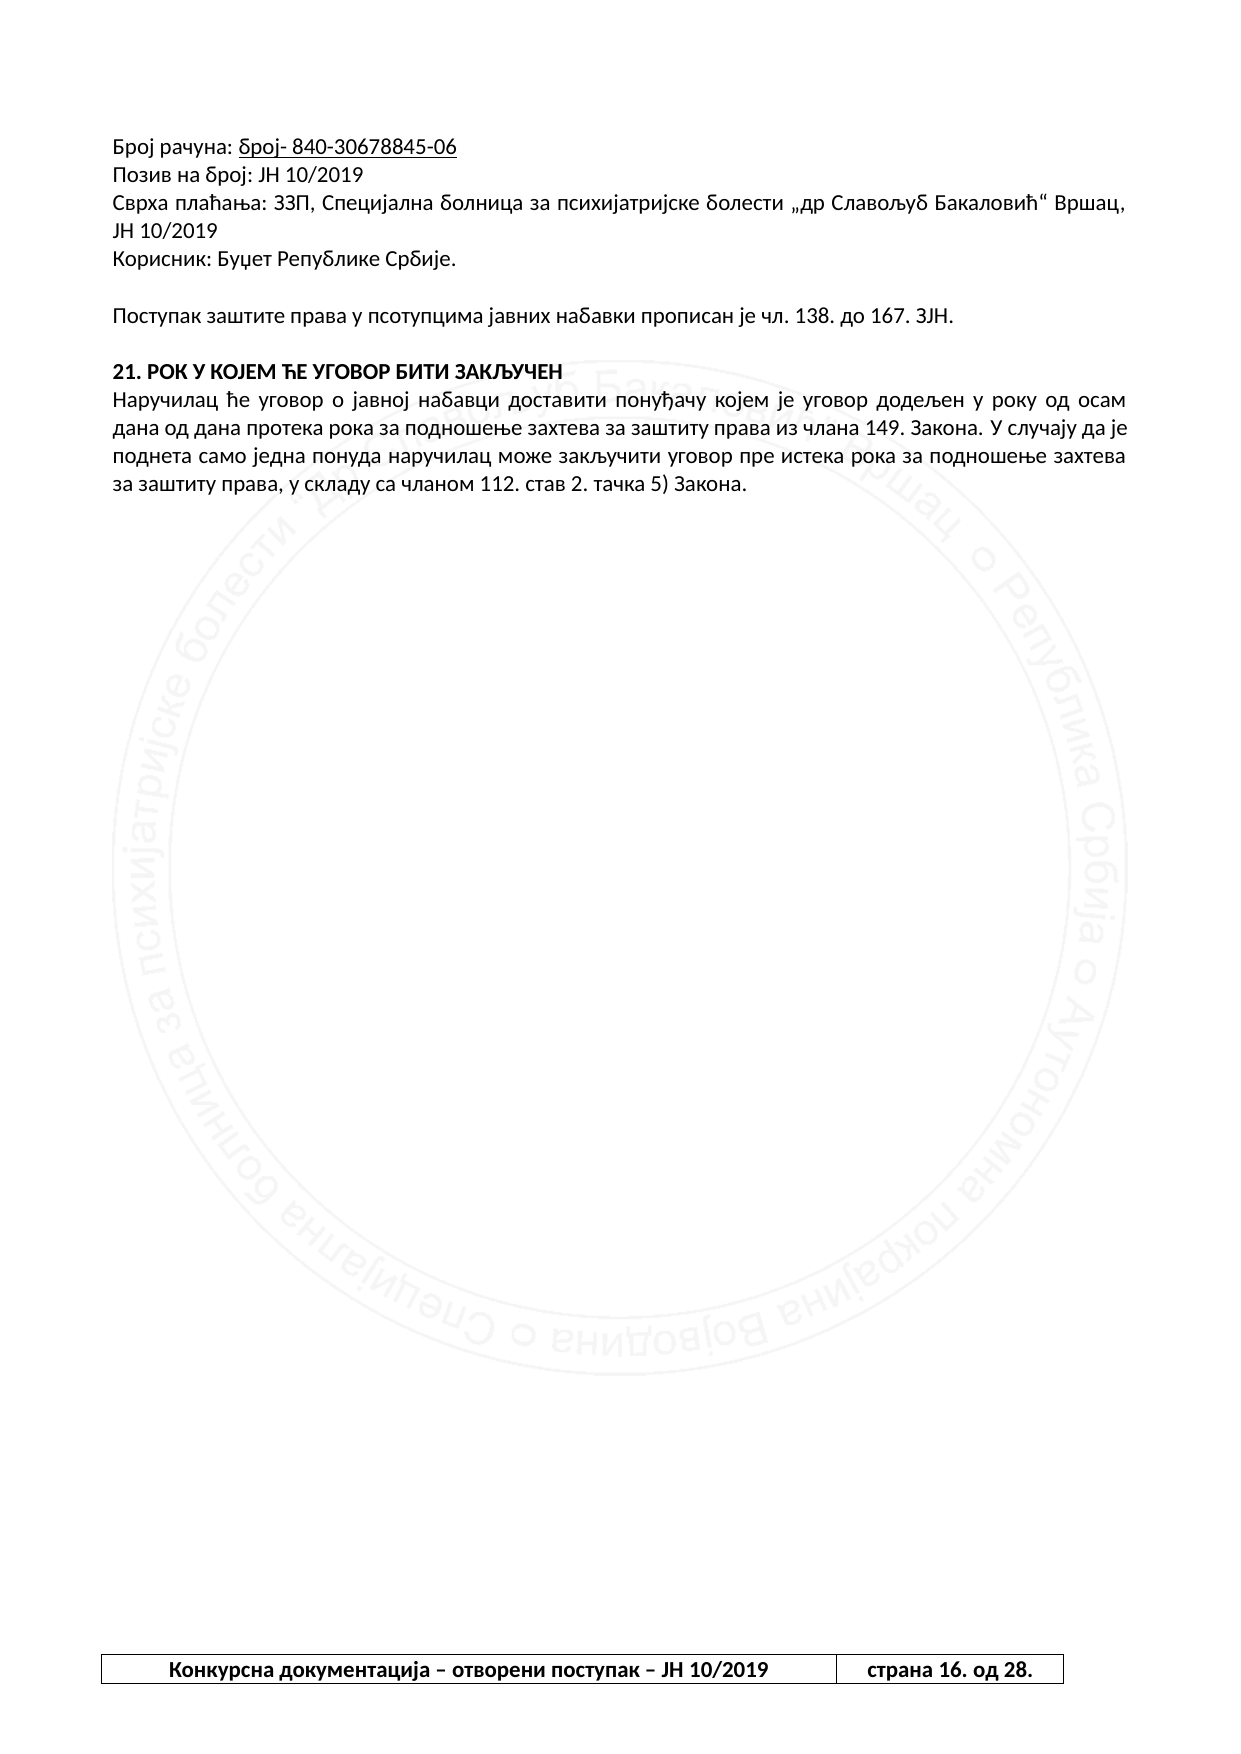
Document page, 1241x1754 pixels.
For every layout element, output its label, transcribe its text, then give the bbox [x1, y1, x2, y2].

text Поступак заштите права у псотупцима јавних набавки прописан је чл. 138. до 167. ЗЈН. [112, 301, 1128, 329]
text Корисник: Буџет Републике Србије. [112, 244, 1128, 273]
text Позив на број: ЈН 10/2019 [112, 161, 1128, 188]
text Сврха плаћања: ЗЗП, Специјална болница за психијатријске болести „др Славољуб Бакаловић“ Вршац, ЈН 10/2019 [112, 188, 1128, 244]
text Број рачуна: број- 840-30678845-06 [112, 132, 1128, 161]
text Наручилац ће уговор о јавној набавци доставити понуђачу којем је уговор додељен у року од осам дана од дана протека рока за подношење захтева за заштиту права из члана 149. Закона. У случају да је поднета само једна понуда наручилац може закључити уговор пре истека рока за подношење захтева за заштиту права, у складу са чланом 112. став 2. тачка 5) Закона. [112, 385, 1128, 497]
text 21. РОК У КОЈЕМ ЋЕ УГОВОР БИТИ ЗАКЉУЧЕН [112, 357, 1128, 385]
